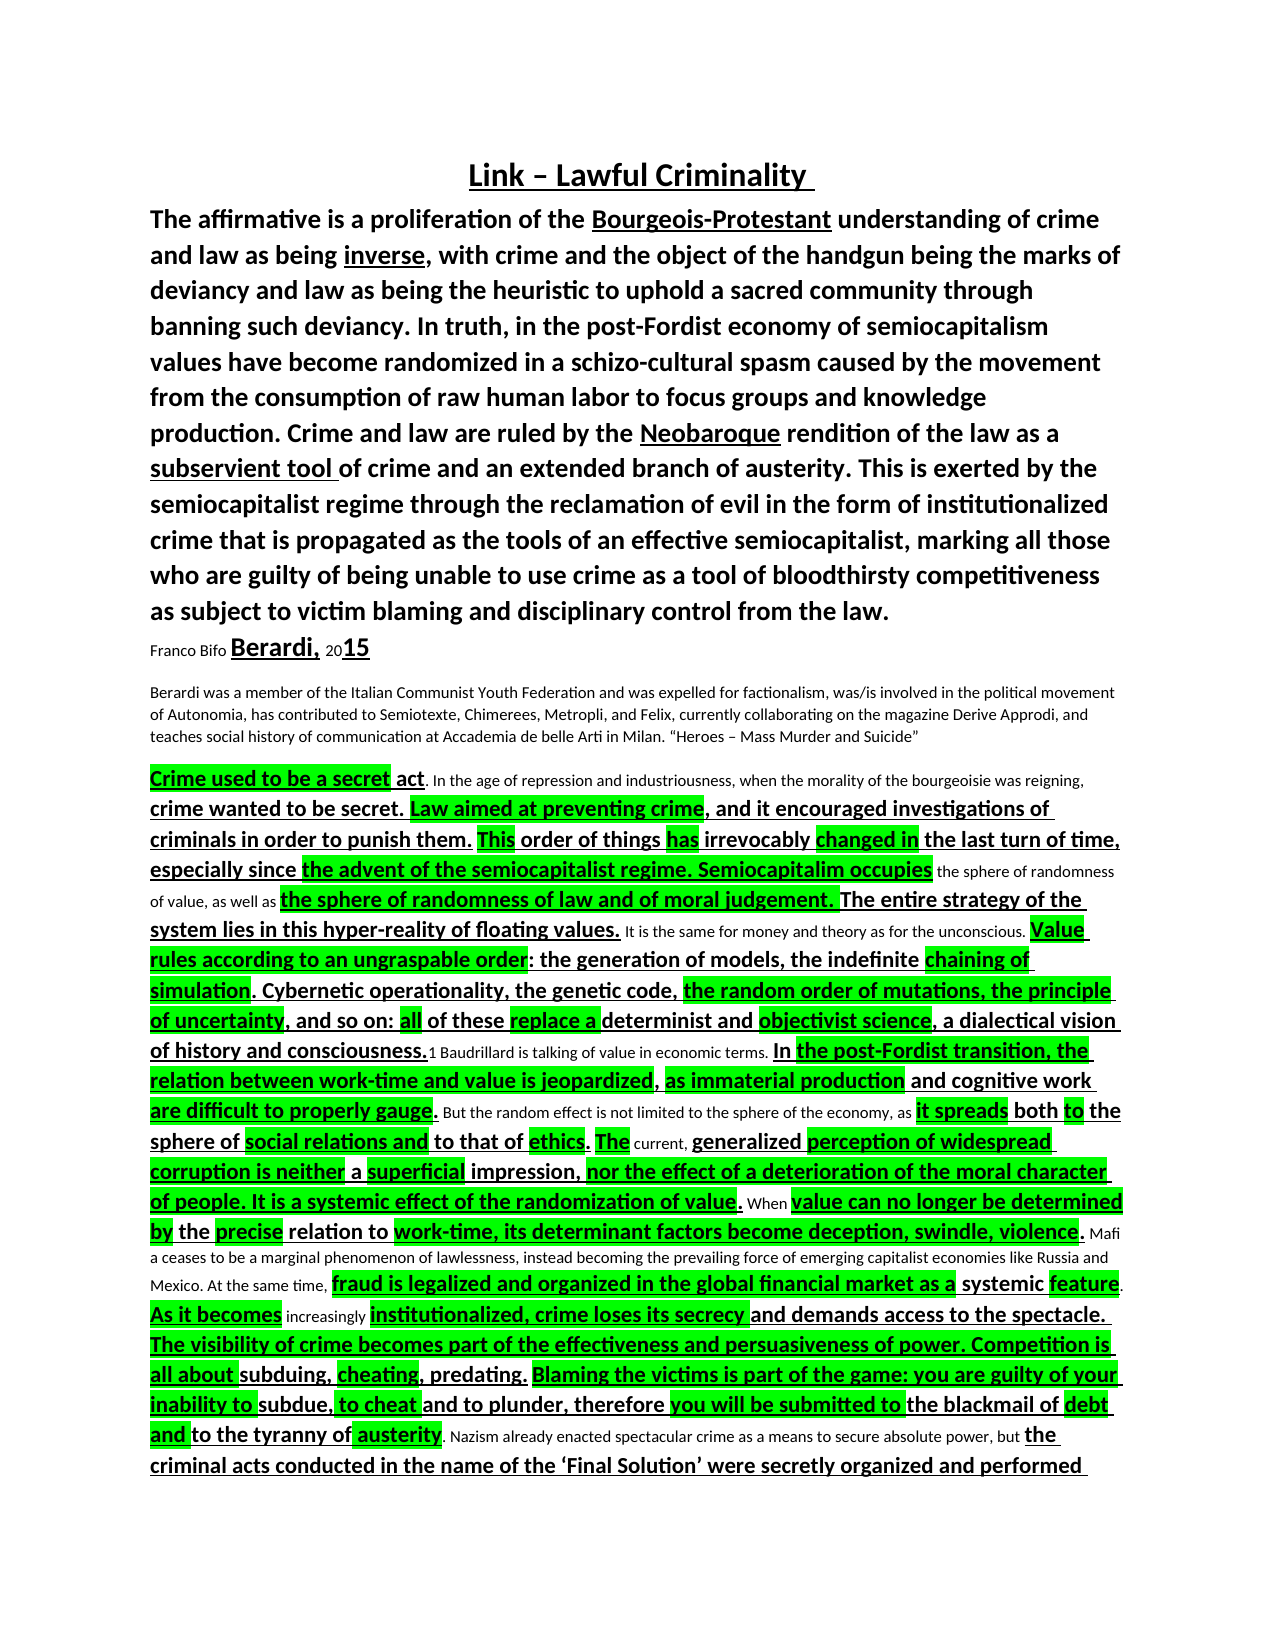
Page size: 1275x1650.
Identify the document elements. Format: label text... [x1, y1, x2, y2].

text Franco Bifo Berardi, 2015 [150, 630, 1125, 663]
subtitle The affirmative is a proliferation of the Bourgeois-Protestant understanding of crime and law as being inverse, with crime and the object of the handgun being the marks of deviancy and law as being the heuristic to uphold a sacred community through banning such deviancy. In truth, in the post-Fordist economy of semiocapitalism values have become randomized in a schizo-cultural spasm caused by the movement from the consumption of raw human labor to focus groups and knowledge production. Crime and law are ruled by the Neobaroque rendition of the law as a subservient tool of crime and an extended branch of austerity. This is exerted by the semiocapitalist regime through the reclamation of evil in the form of institutionalized crime that is propagated as the tools of an effective semiocapitalist, marking all those who are guilty of being unable to use crime as a tool of bloodthirsty competitiveness as subject to victim blaming and disciplinary control from the law. [150, 202, 1125, 627]
subtitle Link – Lawful Criminality [150, 154, 1125, 195]
text Berardi was a member of the Italian Communist Youth Federation and was expelled for factionalism, was/is involved in the political movement of Autonomia, has contributed to Semiotexte, Chimerees, Metropli, and Felix, currently collaborating on the magazine Derive Approdi, and teaches social history of communication at Accademia de belle Arti in Milan. “Heroes – Mass Murder and Suicide” [150, 682, 1125, 746]
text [150, 764, 1125, 1479]
